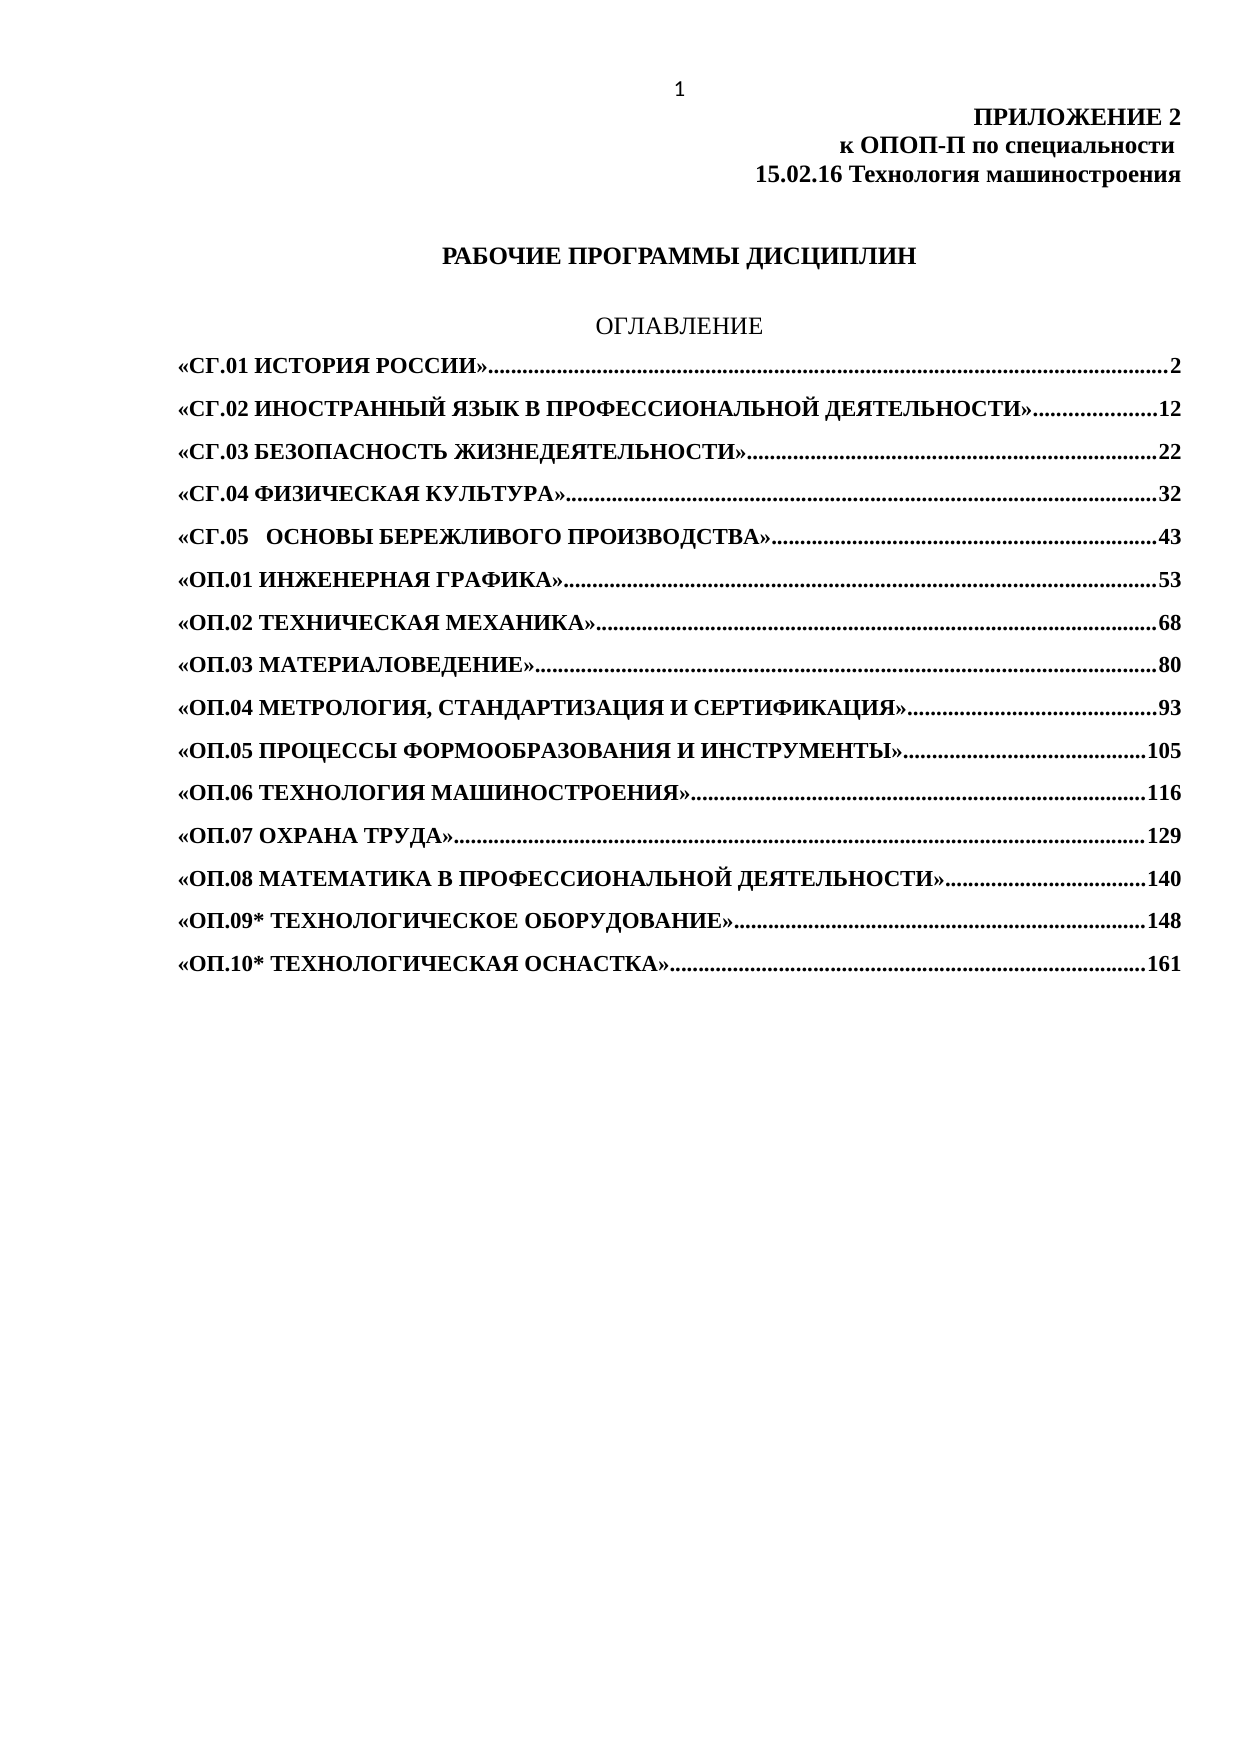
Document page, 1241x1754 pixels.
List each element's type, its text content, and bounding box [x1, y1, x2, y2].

text «ОП.01 ИНЖЕНЕРНАЯ ГРАФИКА» 53 [177, 566, 1181, 592]
text «ОП.06 ТЕХНОЛОГИЯ МАШИНОСТРОЕНИЯ» 116 [177, 779, 1181, 806]
text «ОП.03 МАТЕРИАЛОВЕДЕНИЕ» 80 [177, 651, 1181, 678]
text к ОПОП-П по специальности 15.02.16 Технология машиностроения [177, 131, 1181, 188]
text «ОП.09* ТЕХНОЛОГИЧЕСКОЕ ОБОРУДОВАНИЕ» 148 [177, 908, 1181, 934]
text «СГ.05 ОСНОВЫ БЕРЕЖЛИВОГО ПРОИЗВОДСТВА» 43 [177, 523, 1181, 549]
text «ОП.07 ОХРАНА ТРУДА» 129 [177, 822, 1181, 848]
text ОГЛАВЛЕНИЕ [177, 311, 1181, 340]
text «ОП.05 ПРОЦЕССЫ ФОРМООБРАЗОВАНИЯ И ИНСТРУМЕНТЫ» 105 [177, 737, 1181, 763]
text «СГ.03 БЕЗОПАСНОСТЬ ЖИЗНЕДЕЯТЕЛЬНОСТИ» 22 [177, 438, 1181, 464]
text «ОП.10* ТЕХНОЛОГИЧЕСКАЯ ОСНАСТКА» 161 [177, 950, 1181, 977]
text «СГ.02 ИНОСТРАННЫЙ ЯЗЫК В ПРОФЕССИОНАЛЬНОЙ ДЕЯТЕЛЬНОСТИ» 12 [177, 395, 1181, 421]
text «ОП.04 МЕТРОЛОГИЯ, СТАНДАРТИЗАЦИЯ И СЕРТИФИКАЦИЯ» 93 [177, 694, 1181, 720]
text РАБОЧИЕ ПРОГРАММЫ ДИСЦИПЛИН [177, 241, 1181, 270]
text «СГ.04 ФИЗИЧЕСКАЯ КУЛЬТУРА» 32 [177, 481, 1181, 507]
text «ОП.02 ТЕХНИЧЕСКАЯ МЕХАНИКА» 68 [177, 609, 1181, 635]
text «СГ.01 ИСТОРИЯ РОССИИ» 2 [177, 352, 1181, 379]
text «ОП.08 МАТЕМАТИКА В ПРОФЕССИОНАЛЬНОЙ ДЕЯТЕЛЬНОСТИ» 140 [177, 865, 1181, 891]
text ПРИЛОЖЕНИЕ 2 [177, 102, 1181, 131]
